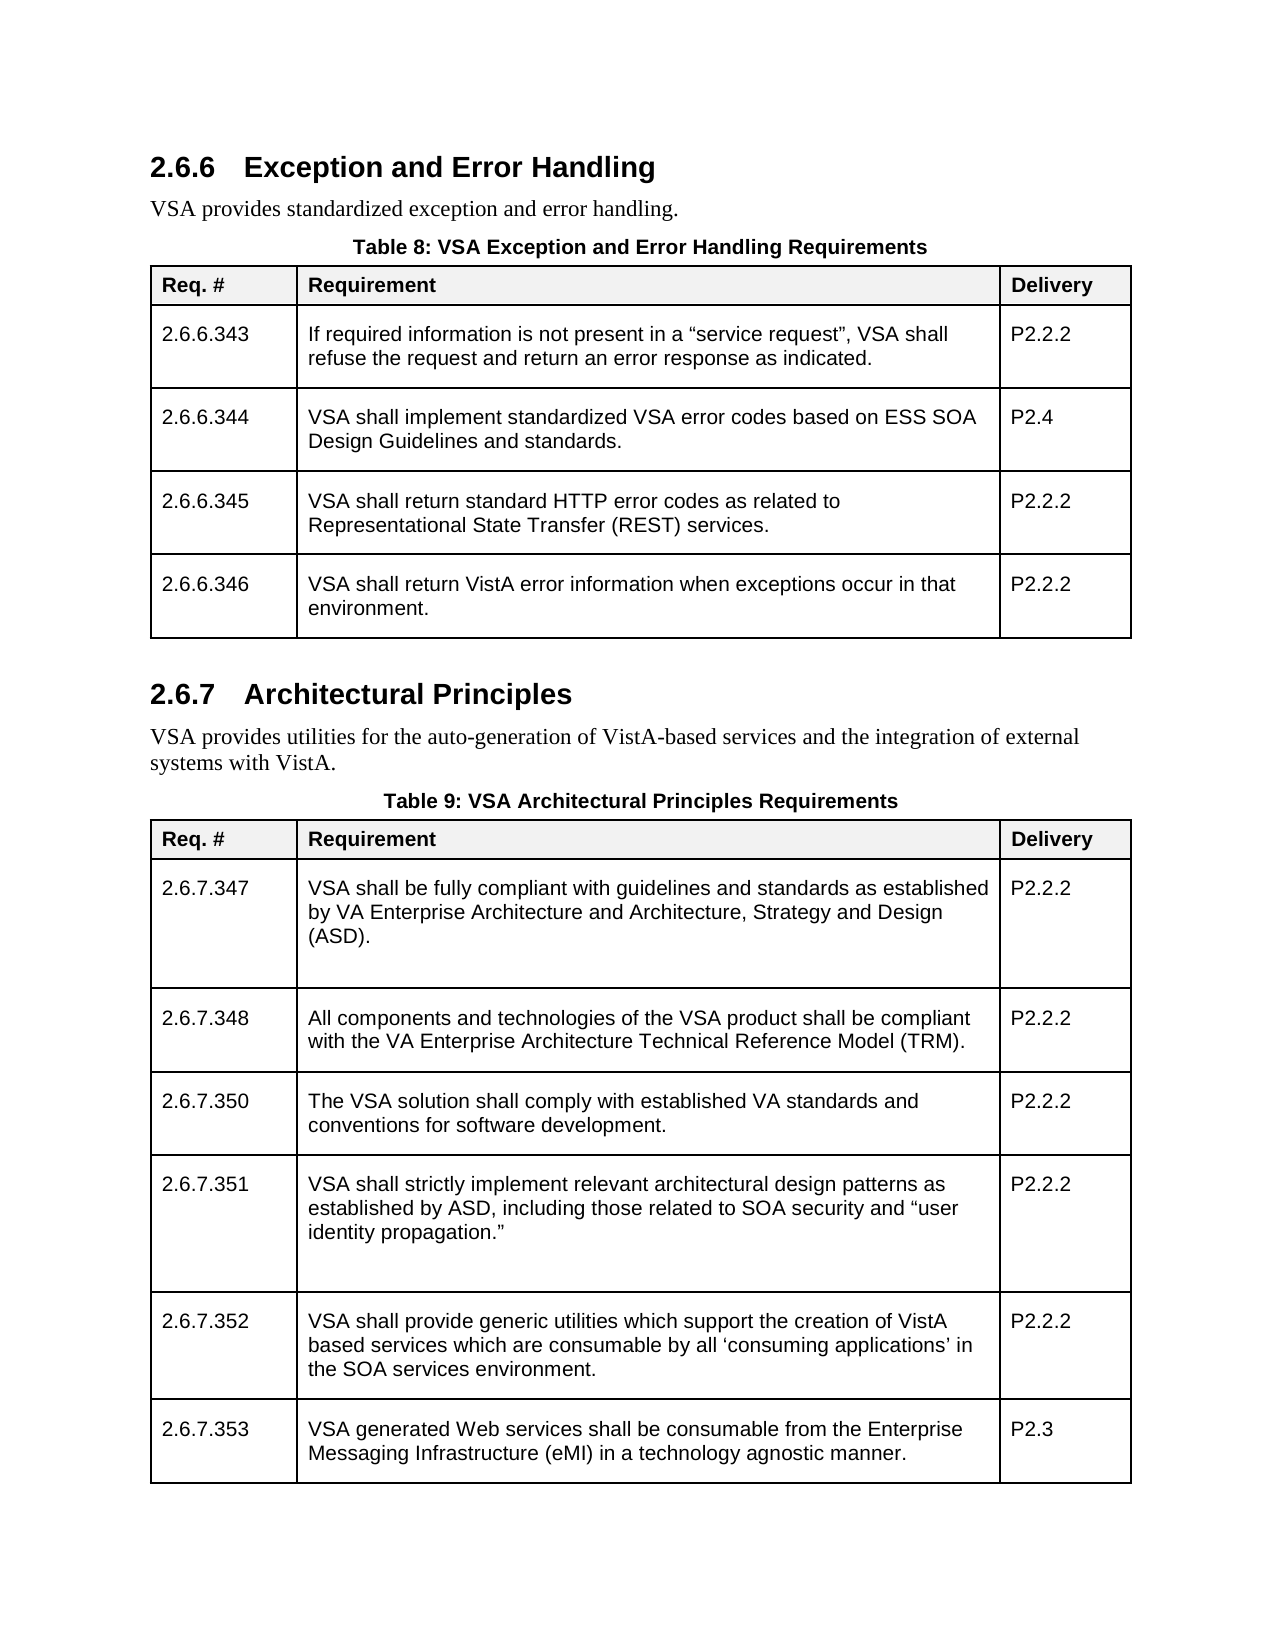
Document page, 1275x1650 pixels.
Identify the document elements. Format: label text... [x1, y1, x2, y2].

text 2.6.6 Exception and Error Handling [150, 149, 1148, 183]
text Table 9: VSA Architectural Principles Requirements [383, 788, 1148, 812]
table_cell 2.6.6.344 [152, 389, 296, 470]
table_cell 2.6.6.345 [152, 472, 296, 553]
table_cell P2.3 [1001, 1400, 1130, 1482]
table_header Req. # [152, 267, 296, 303]
table_header Req. # [152, 821, 296, 858]
table_cell VSA shall implement standardized VSA error codes based on ESS SOA Design Guidelines and standards. [298, 389, 999, 470]
table_cell VSA generated Web services shall be consumable from the Enterprise Messaging Infrastructure (eMI) in a technology agnostic manner. [298, 1400, 999, 1482]
table_cell 2.6.7.352 [152, 1293, 296, 1398]
table_cell P2.2.2 [1001, 1073, 1130, 1154]
text Table 8: VSA Exception and Error Handling Requirements [353, 234, 1148, 258]
text VSA provides utilities for the auto-generation of VistA-based services and the integration of external systems with VistA. [150, 723, 1083, 776]
table_cell P2.2.2 [1001, 555, 1130, 637]
table_cell VSA shall return VistA error information when exceptions occur in that environment. [298, 555, 999, 637]
table_cell P2.2.2 [1001, 1293, 1130, 1398]
table_cell P2.2.2 [1001, 860, 1130, 987]
table_cell If required information is not present in a “service request”, VSA shall refuse the request and return an error response as indicated. [298, 306, 999, 387]
table_header Requirement [298, 821, 999, 858]
table_cell All components and technologies of the VSA product shall be compliant with the VA Enterprise Architecture Technical Reference Model (TRM). [298, 989, 999, 1071]
table_cell 2.6.6.346 [152, 555, 296, 637]
table_cell VSA shall provide generic utilities which support the creation of VistA based services which are consumable by all ‘consuming applications’ in the SOA services environment. [298, 1293, 999, 1398]
table_cell 2.6.7.351 [152, 1156, 296, 1291]
table_cell The VSA solution shall comply with established VA standards and conventions for software development. [298, 1073, 999, 1154]
table_header Requirement [298, 267, 999, 303]
table_cell 2.6.7.347 [152, 860, 296, 987]
table_cell 2.6.7.350 [152, 1073, 296, 1154]
table_cell P2.2.2 [1001, 306, 1130, 387]
table_cell P2.2.2 [1001, 472, 1130, 553]
table_cell 2.6.7.348 [152, 989, 296, 1071]
text VSA provides standardized exception and error handling. [150, 195, 1148, 222]
table_cell VSA shall strictly implement relevant architectural design patterns as established by ASD, including those related to SOA security and “user identity propagation.” [298, 1156, 999, 1291]
table_cell P2.4 [1001, 389, 1130, 470]
table_cell 2.6.6.343 [152, 306, 296, 387]
table_cell VSA shall return standard HTTP error codes as related to Representational State Transfer (REST) services. [298, 472, 999, 553]
table_cell P2.2.2 [1001, 989, 1130, 1071]
table_cell VSA shall be fully compliant with guidelines and standards as established by VA Enterprise Architecture and Architecture, Strategy and Design (ASD). [298, 860, 999, 987]
table_cell 2.6.7.353 [152, 1400, 296, 1482]
text 2.6.7 Architectural Principles [150, 677, 1148, 711]
table_cell P2.2.2 [1001, 1156, 1130, 1291]
table_header Delivery [1001, 821, 1130, 858]
table_header Delivery [1001, 267, 1130, 303]
